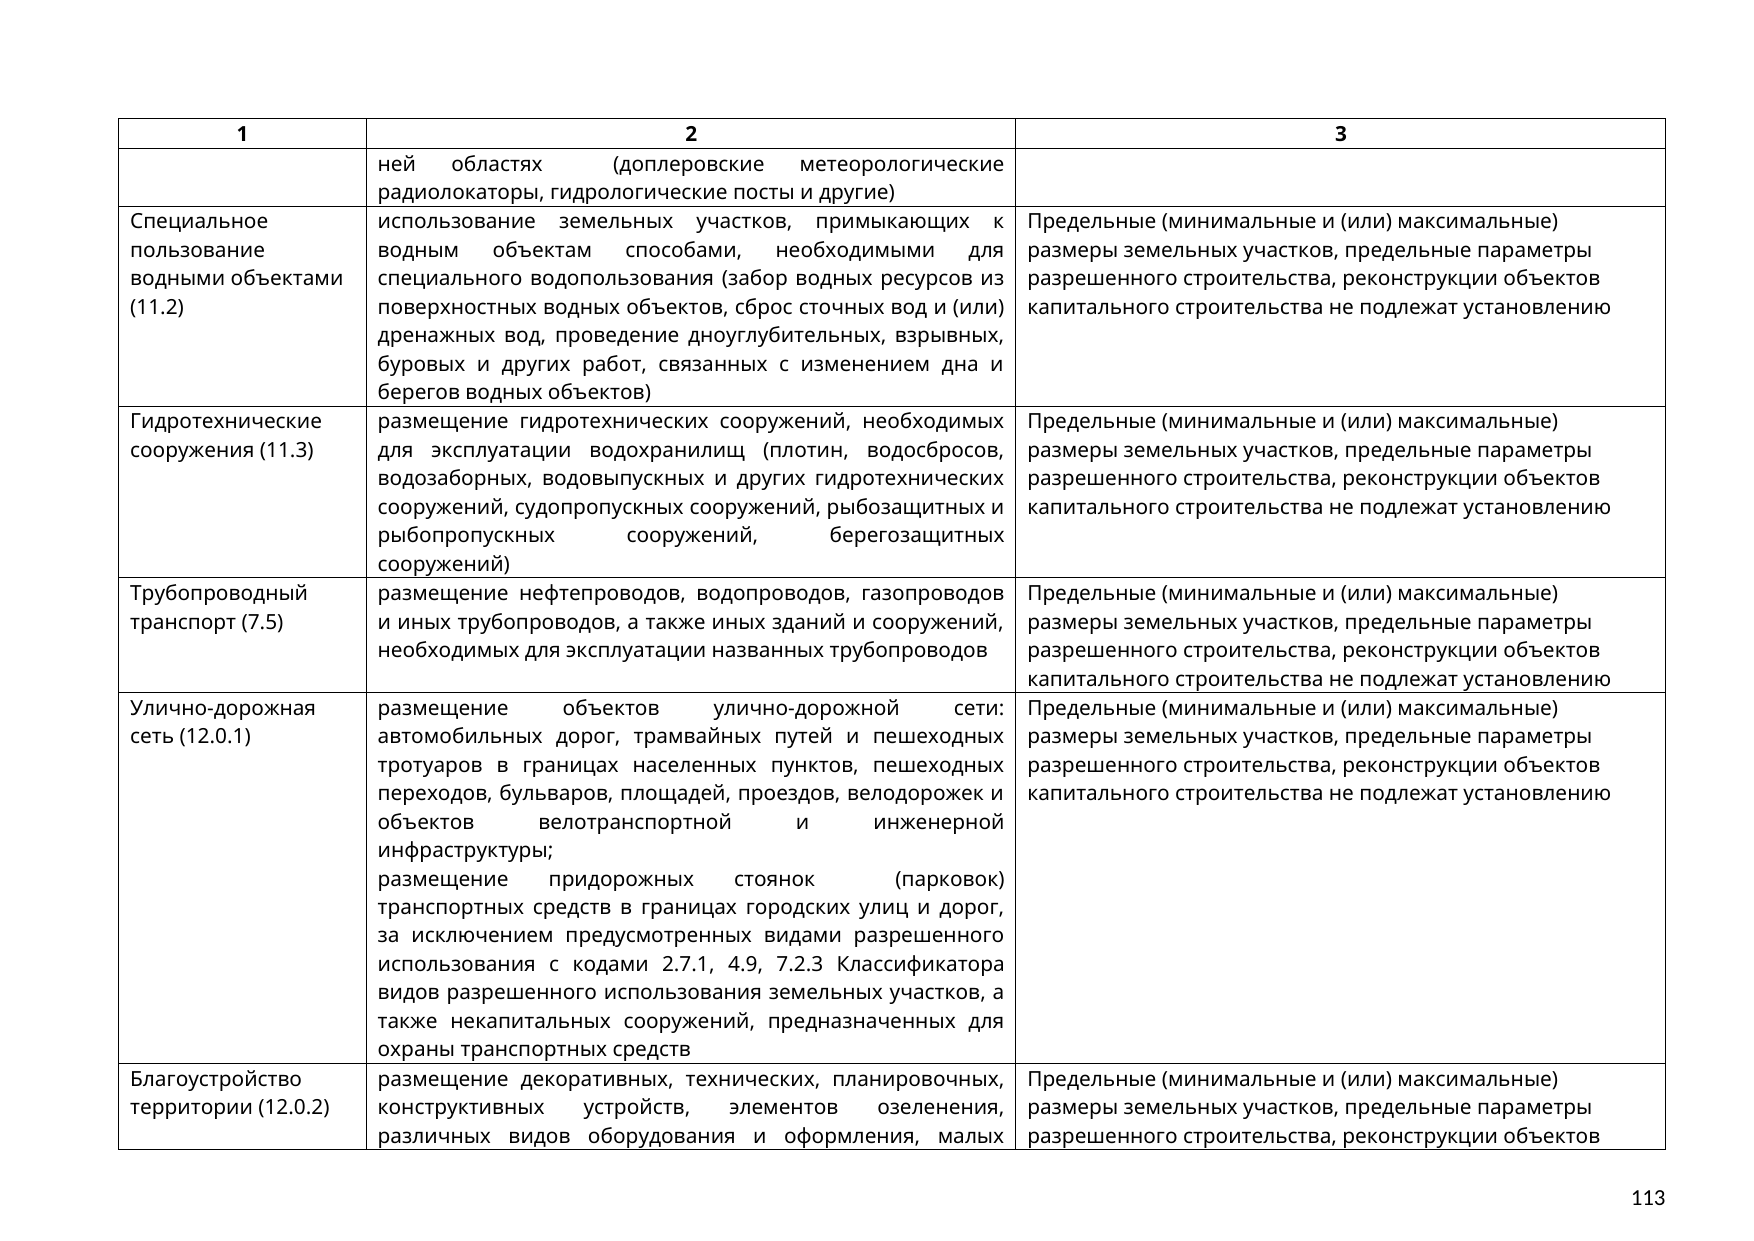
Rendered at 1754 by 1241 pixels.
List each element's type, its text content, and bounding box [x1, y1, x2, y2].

table_cell размещение объектов улично-дорожной сети: автомобильных дорог, трамвайных путей и пешеходных тротуаров в границах населенных пунктов, пешеходных переходов, бульваров, площадей, проездов, велодорожек и объектов велотранспортной и инженерной инфраструктуры; размещение придорожных стоянок (парковок) транспортных средств в границах городских улиц и дорог, за исключением предусмотренных видами разрешенного использования с кодами 2.7.1, 4.9, 7.2.3 Классификатора видов разрешенного использования земельных участков, а также некапитальных сооружений, предназначенных для охраны транспортных средств [367, 693, 1015, 1063]
table_cell Специальное пользование водными объектами (11.2) [119, 207, 366, 406]
table_header 2 [367, 119, 1015, 148]
table_cell Трубопроводный транспорт (7.5) [119, 578, 366, 692]
table_cell размещение гидротехнических сооружений, необходимых для эксплуатации водохранилищ (плотин, водосбросов, водозаборных, водовыпускных и других гидротехнических сооружений, судопропускных сооружений, рыбозащитных и рыбопропускных сооружений, берегозащитных сооружений) [367, 407, 1015, 577]
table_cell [367, 1064, 1015, 1149]
table_cell Благоустройство территории (12.0.2) [119, 1064, 366, 1149]
table_cell Улично-дорожная сеть (12.0.1) [119, 693, 366, 1063]
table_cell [1016, 1064, 1665, 1149]
table_header 3 [1016, 119, 1665, 148]
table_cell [367, 149, 1015, 206]
table_cell размещение нефтепроводов, водопроводов, газопроводов и иных трубопроводов, а также иных зданий и сооружений, необходимых для эксплуатации названных трубопроводов [367, 578, 1015, 692]
table_cell Гидротехнические сооружения (11.3) [119, 407, 366, 577]
table_cell использование земельных участков, примыкающих к водным объектам способами, необходимыми для специального водопользования (забор водных ресурсов из поверхностных водных объектов, сброс сточных вод и (или) дренажных вод, проведение дноуглубительных, взрывных, буровых и других работ, связанных с изменением дна и берегов водных объектов) [367, 207, 1015, 406]
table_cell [1016, 149, 1665, 206]
table_header 1 [119, 119, 366, 148]
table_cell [119, 149, 366, 206]
